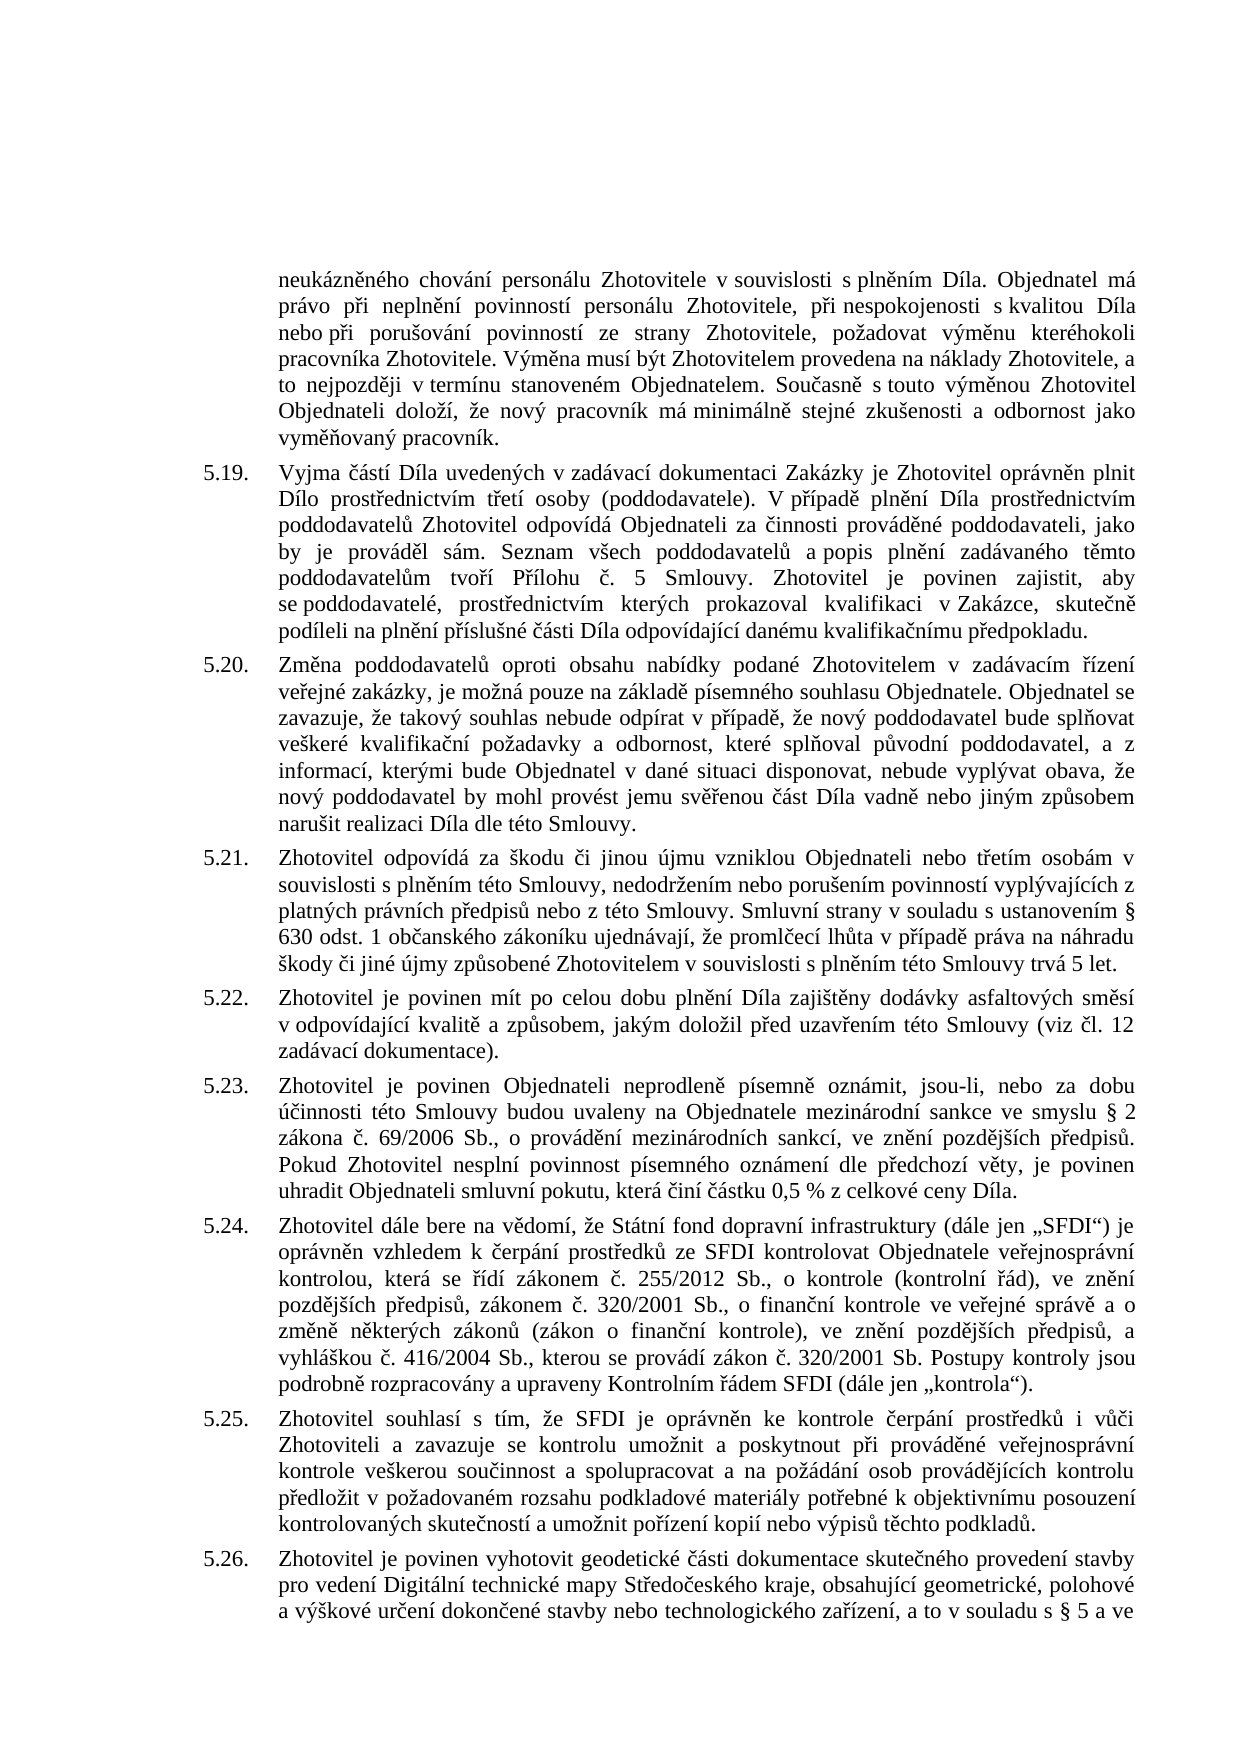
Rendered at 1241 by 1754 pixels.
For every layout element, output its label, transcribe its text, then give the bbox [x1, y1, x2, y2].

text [203, 1545, 1136, 1624]
text Zhotovitel souhlasí s tím, že SFDI je oprávněn ke kontrole čerpání prostředků i vůči Zhotoviteli a zavazuje se kontrolu umožnit a poskytnout při prováděné veřejnosprávní kontrole veškerou součinnost a spolupracovat a na požádání osob provádějících kontrolu předložit v požadovaném rozsahu podkladové materiály potřebné k objektivnímu posouzení kontrolovaných skutečností a umožnit pořízení kopií nebo výpisů těchto podkladů. [203, 1405, 1136, 1536]
text Zhotovitel je povinen Objednateli neprodleně písemně oznámit, jsou-li, nebo za dobu účinnosti této Smlouvy budou uvaleny na Objednatele mezinárodní sankce ve smyslu § 2 zákona č. 69/2006 Sb., o provádění mezinárodních sankcí, ve znění pozdějších předpisů. Pokud Zhotovitel nesplní povinnost písemného oznámení dle předchozí věty, je povinen uhradit Objednateli smluvní pokutu, která činí částku 0,5 % z celkové ceny Díla. [203, 1072, 1136, 1203]
text Zhotovitel odpovídá za škodu či jinou újmu vzniklou Objednateli nebo třetím osobám v souvislosti s plněním této Smlouvy, nedodržením nebo porušením povinností vyplývajících z platných právních předpisů nebo z této Smlouvy. Smluvní strany v souladu s ustanovením § 630 odst. 1 občanského zákoníku ujednávají, že promlčecí lhůta v případě práva na náhradu škody či jiné újmy způsobené Zhotovitelem v souvislosti s plněním této Smlouvy trvá 5 let. [203, 844, 1136, 976]
text Změna poddodavatelů oproti obsahu nabídky podané Zhotovitelem v zadávacím řízení veřejné zakázky, je možná pouze na základě písemného souhlasu Objednatele. Objednatel se zavazuje, že takový souhlas nebude odpírat v případě, že nový poddodavatel bude splňovat veškeré kvalifikační požadavky a odbornost, které splňoval původní poddodavatel, a z informací, kterými bude Objednatel v dané situaci disponovat, nebude vyplývat obava, že nový poddodavatel by mohl provést jemu svěřenou část Díla vadně nebo jiným způsobem narušit realizaci Díla dle této Smlouvy. [203, 651, 1136, 836]
text Vyjma částí Díla uvedených v zadávací dokumentaci Zakázky je Zhotovitel oprávněn plnit Dílo prostřednictvím třetí osoby (poddodavatele). V případě plnění Díla prostřednictvím poddodavatelů Zhotovitel odpovídá Objednateli za činnosti prováděné poddodavateli, jako by je prováděl sám. Seznam všech poddodavatelů a popis plnění zadávaného těmto poddodavatelům tvoří Přílohu č. 5 Smlouvy. Zhotovitel je povinen zajistit, aby se poddodavatelé, prostřednictvím kterých prokazoval kvalifikaci v Zakázce, skutečně podíleli na plnění příslušné části Díla odpovídající danému kvalifikačnímu předpokladu. [203, 459, 1136, 643]
text Zhotovitel je povinen mít po celou dobu plnění Díla zajištěny dodávky asfaltových směsí v odpovídající kvalitě a způsobem, jakým doložil před uzavřením této Smlouvy (viz čl. 12 zadávací dokumentace). [203, 984, 1136, 1063]
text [203, 266, 1136, 450]
text Zhotovitel dále bere na vědomí, že Státní fond dopravní infrastruktury (dále jen „SFDI“) je oprávněn vzhledem k čerpání prostředků ze SFDI kontrolovat Objednatele veřejnosprávní kontrolou, která se řídí zákonem č. 255/2012 Sb., o kontrole (kontrolní řád), ve znění pozdějších předpisů, zákonem č. 320/2001 Sb., o finanční kontrole ve veřejné správě a o změně některých zákonů (zákon o finanční kontrole), ve znění pozdějších předpisů, a vyhláškou č. 416/2004 Sb., kterou se provádí zákon č. 320/2001 Sb. Postupy kontroly jsou podrobně rozpracovány a upraveny Kontrolním řádem SFDI (dále jen „kontrola“). [203, 1212, 1136, 1396]
